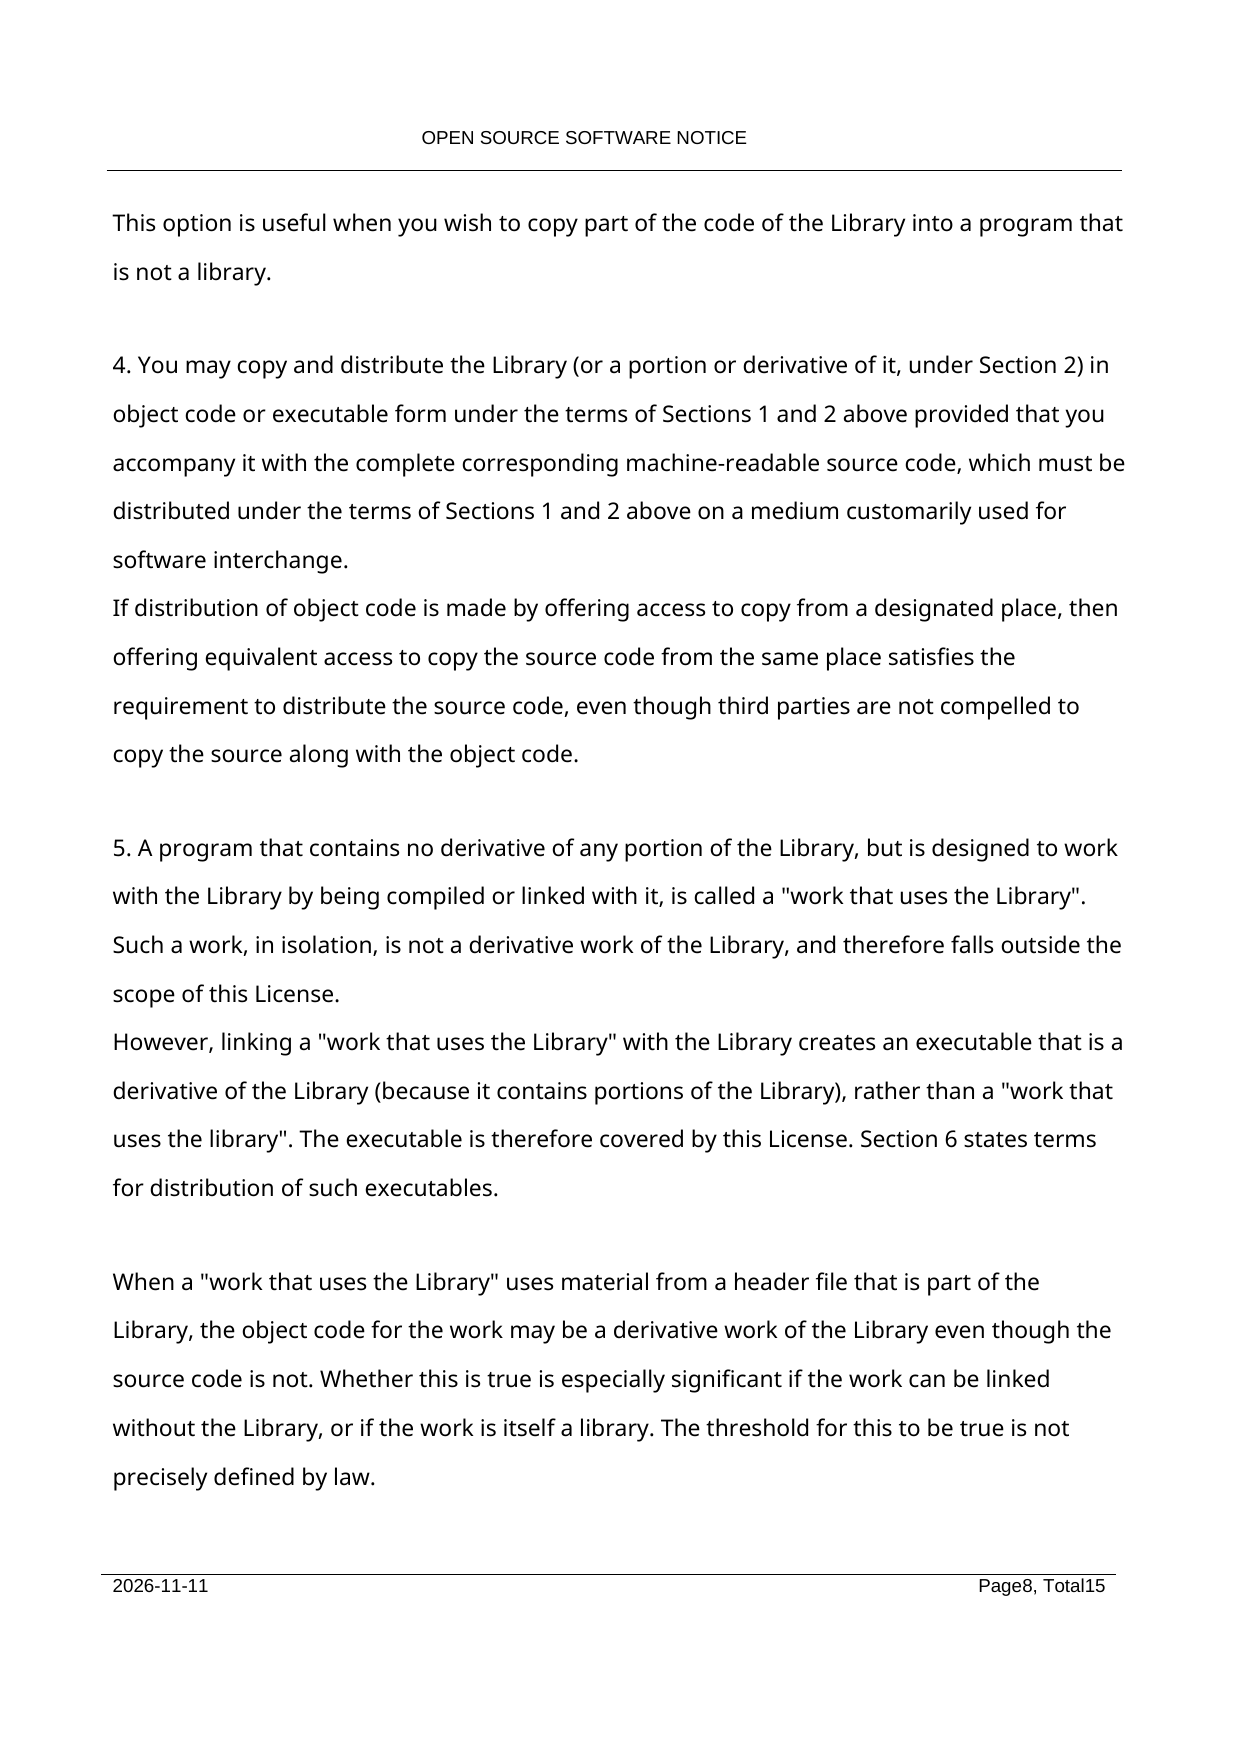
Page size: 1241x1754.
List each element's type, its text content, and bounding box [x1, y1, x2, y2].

text 5. A program that contains no derivative of any portion of the Library, but is designed to work with the Library by being compiled or linked with it, is called a "work that uses the Library". Such a work, in isolation, is not a derivative work of the Library, and therefore falls outside the scope of this License. [112, 831, 1128, 1010]
text This option is useful when you wish to copy part of the code of the Library into a program that is not a library. [112, 206, 1128, 288]
text However, linking a "work that uses the Library" with the Library creates an executable that is a derivative of the Library (because it contains portions of the Library), rather than a "work that uses the library". The executable is therefore covered by this License. Section 6 states terms for distribution of such executables. [112, 1025, 1128, 1204]
text 4. You may copy and distribute the Library (or a portion or derivative of it, under Section 2) in object code or executable form under the terms of Sections 1 and 2 above provided that you accompany it with the complete corresponding machine-readable source code, which must be distributed under the terms of Sections 1 and 2 above on a medium customarily used for software interchange. [112, 348, 1128, 576]
text When a "work that uses the Library" uses material from a header file that is part of the Library, the object code for the work may be a derivative work of the Library even though the source code is not. Whether this is true is especially significant if the work can be linked without the Library, or if the work is itself a library. The threshold for this to be true is not precisely defined by law. [112, 1265, 1128, 1492]
text If distribution of object code is made by offering access to copy from a designated place, then offering equivalent access to copy the source code from the same place satisfies the requirement to distribute the source code, even though third parties are not compelled to copy the source along with the object code. [112, 591, 1128, 770]
